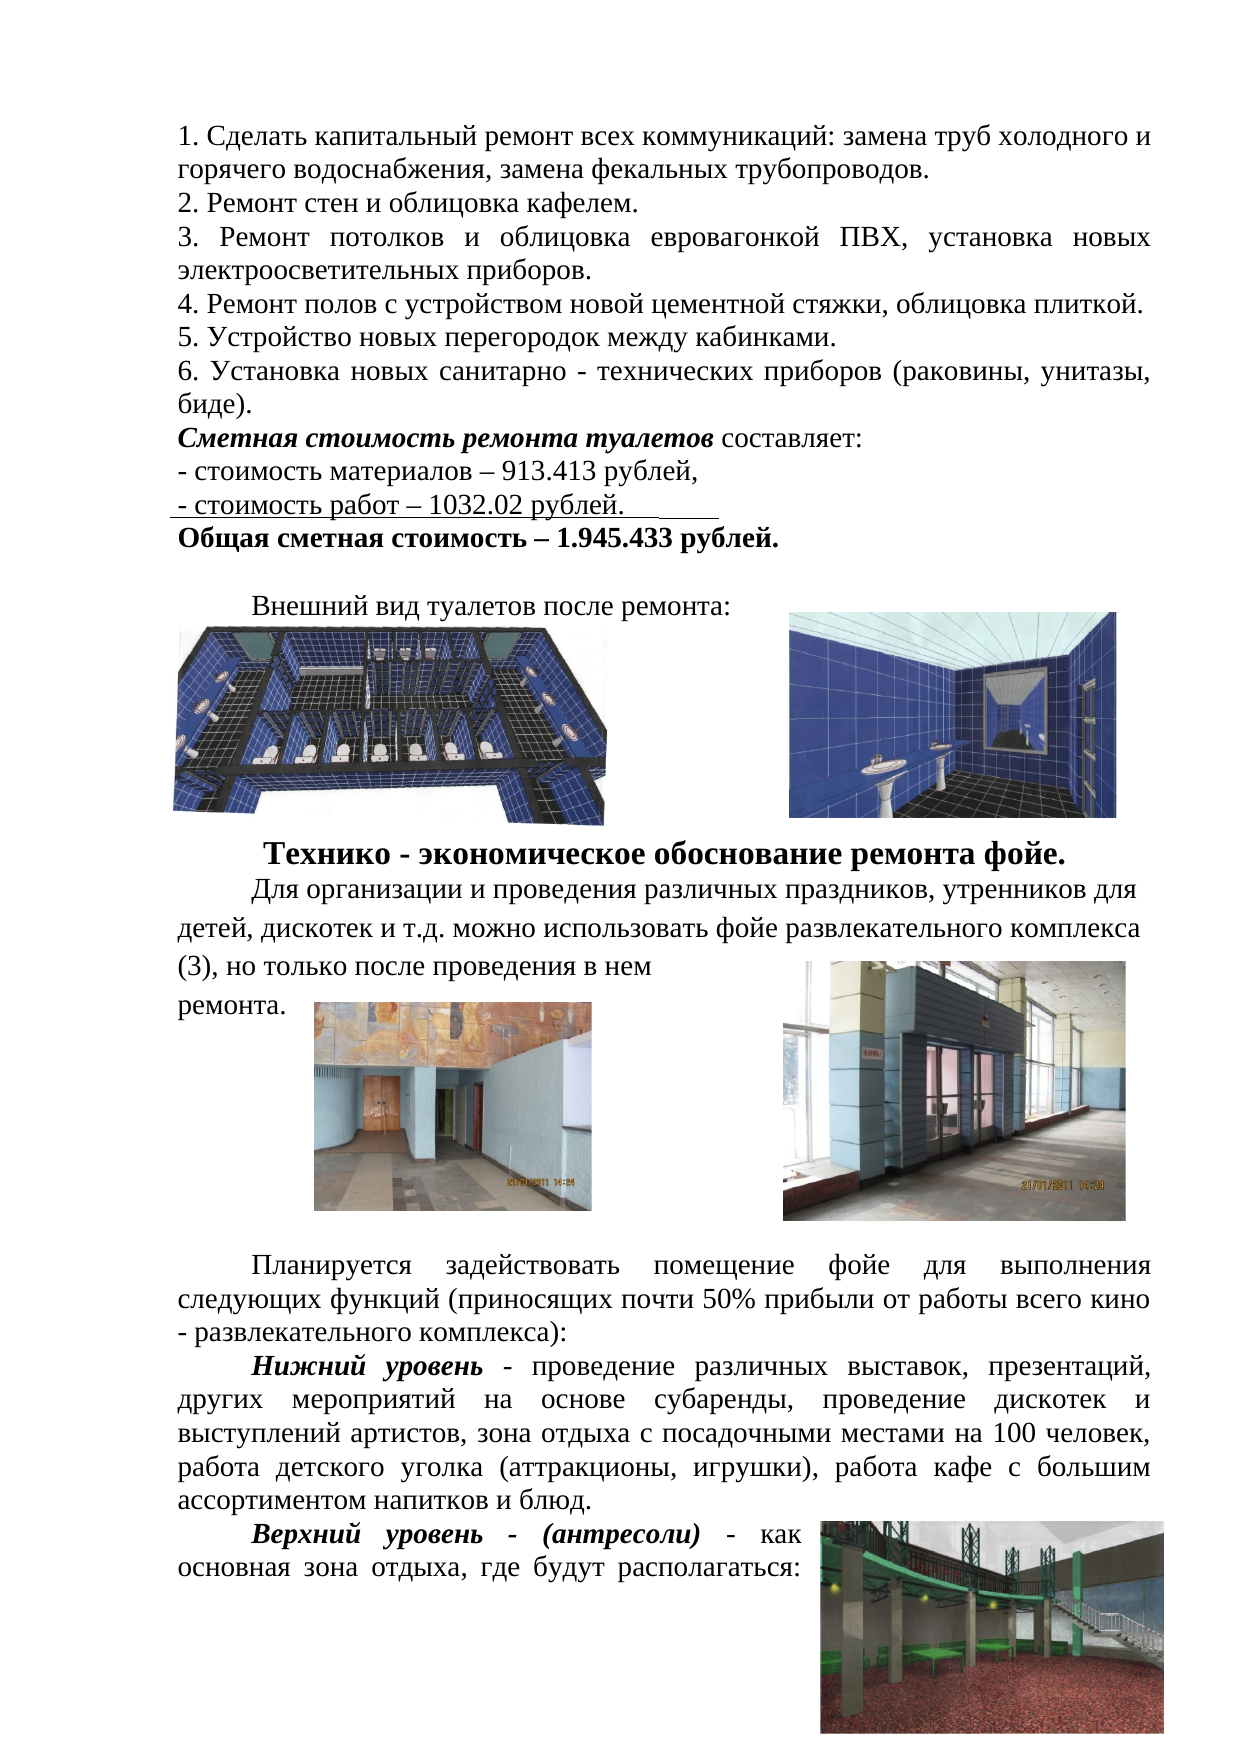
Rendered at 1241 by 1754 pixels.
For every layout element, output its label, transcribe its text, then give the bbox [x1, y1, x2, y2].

picture [783, 961, 1126, 1221]
text Технико - экономическое обоснование ремонта фойе. [177, 833, 1152, 871]
text 6. Установка новых санитарно - технических приборов (раковины, унитазы, биде). [177, 353, 1152, 420]
text 2. Ремонт стен и облицовка кафелем. [177, 185, 1152, 219]
picture [820, 1521, 1164, 1734]
text Нижний уровень - проведение различных выставок, презентаций, других мероприятий на основе субаренды, проведение дискотек и выступлений артистов, зона отдыха с посадочными местами на 100 человек, работа детского уголка (аттракционы, игрушки), работа кафе с большим ассортиментом напитков и блюд. [177, 1348, 1152, 1516]
text 4. Ремонт полов с устройством новой цементной стяжки, облицовка плиткой. [177, 286, 1152, 319]
text Внешний вид туалетов после ремонта: [177, 588, 1152, 621]
text Для организации и проведения различных праздников, утренников для детей, дискотек и т.д. можно использовать фойе развлекательного комплекса (3), но только после проведения в нем ремонта. [177, 871, 1152, 1020]
text - стоимость работ – 1032.02 рублей. [177, 487, 1152, 521]
text 5. Устройство новых перегородок между кабинками. [177, 319, 1152, 353]
picture [789, 612, 1117, 818]
text 3. Ремонт потолков и облицовка евровагонкой ПВХ, установка новых электроосветительных приборов. [177, 219, 1152, 286]
text - стоимость материалов – 913.413 рублей, [177, 453, 1152, 487]
text 1. Сделать капитальный ремонт всех коммуникаций: замена труб холодного и горячего водоснабжения, замена фекальных трубопроводов. [177, 118, 1152, 185]
picture [314, 1002, 592, 1211]
text Сметная стоимость ремонта туалетов составляет: [177, 420, 1152, 453]
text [177, 1516, 1152, 1583]
picture [173, 626, 608, 826]
text Общая сметная стоимость – 1.945.433 рублей. [177, 521, 1152, 554]
text Планируется задействовать помещение фойе для выполнения следующих функций (приносящих почти 50% прибыли от работы всего кино - развлекательного комплекса): [177, 1247, 1152, 1348]
